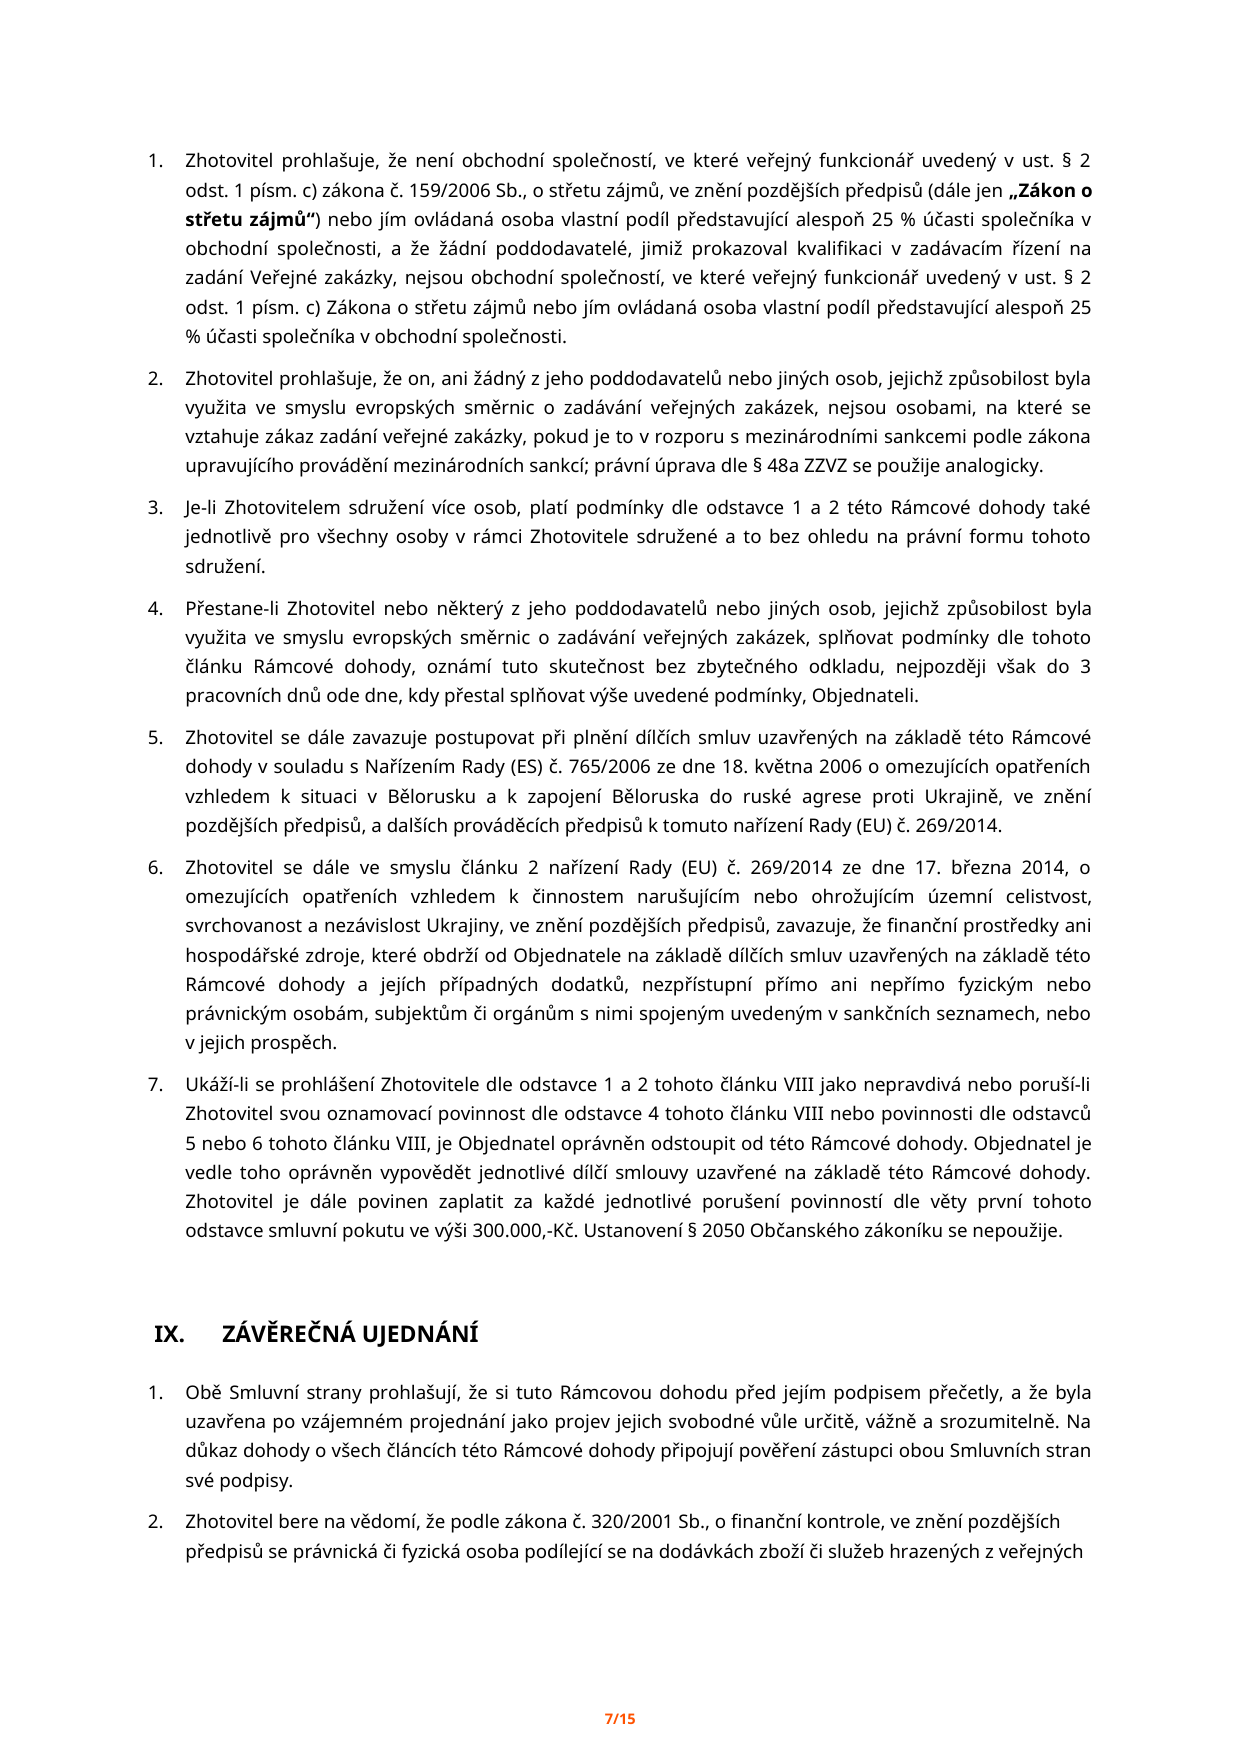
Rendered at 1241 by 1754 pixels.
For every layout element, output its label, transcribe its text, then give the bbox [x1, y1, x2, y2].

list Je-li Zhotovitelem sdružení více osob, platí podmínky dle odstavce 1 a 2 této Rámcové dohody také jednotlivě pro všechny osoby v rámci Zhotovitele sdružené a to bez ohledu na právní formu tohoto sdružení. [148, 494, 1093, 579]
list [148, 1509, 1093, 1563]
list Obě Smluvní strany prohlašují, že si tuto Rámcovou dohodu před jejím podpisem přečetly, a že byla uzavřena po vzájemném projednání jako projev jejich svobodné vůle určitě, vážně a srozumitelně. Na důkaz dohody o všech článcích této Rámcové dohody připojují pověření zástupci obou Smluvních stran své podpisy. [148, 1379, 1093, 1492]
list Zhotovitel prohlašuje, že on, ani žádný z jeho poddodavatelů nebo jiných osob, jejichž způsobilost byla využita ve smyslu evropských směrnic o zadávání veřejných zakázek, nejsou osobami, na které se vztahuje zákaz zadání veřejné zakázky, pokud je to v rozporu s mezinárodními sankcemi podle zákona upravujícího provádění mezinárodních sankcí; právní úprava dle § 48a ZZVZ se použije analogicky. [148, 365, 1093, 478]
list Přestane-li Zhotovitel nebo některý z jeho poddodavatelů nebo jiných osob, jejichž způsobilost byla využita ve smyslu evropských směrnic o zadávání veřejných zakázek, splňovat podmínky dle tohoto článku Rámcové dohody, oznámí tuto skutečnost bez zbytečného odkladu, nejpozději však do 3 pracovních dnů ode dne, kdy přestal splňovat výše uvedené podmínky, Objednateli. [148, 595, 1093, 708]
list Zhotovitel se dále zavazuje postupovat při plnění dílčích smluv uzavřených na základě této Rámcové dohody v souladu s Nařízením Rady (ES) č. 765/2006 ze dne 18. května 2006 o omezujících opatřeních vzhledem k situaci v Bělorusku a k zapojení Běloruska do ruské agrese proti Ukrajině, ve znění pozdějších předpisů, a dalších prováděcích předpisů k tomuto nařízení Rady (EU) č. 269/2014. [148, 724, 1093, 838]
list Ukáží-li se prohlášení Zhotovitele dle odstavce 1 a 2 tohoto článku VIII jako nepravdivá nebo poruší-li Zhotovitel svou oznamovací povinnost dle odstavce 4 tohoto článku VIII nebo povinnosti dle odstavců 5 nebo 6 tohoto článku VIII, je Objednatel oprávněn odstoupit od této Rámcové dohody. Objednatel je vedle toho oprávněn vypovědět jednotlivé dílčí smlouvy uzavřené na základě této Rámcové dohody. Zhotovitel je dále povinen zaplatit za každé jednotlivé porušení povinností dle věty první tohoto odstavce smluvní pokutu ve výši 300.000,-Kč. Ustanovení § 2050 Občanského zákoníku se nepoužije. [148, 1071, 1093, 1243]
list Zhotovitel prohlašuje, že není obchodní společností, ve které veřejný funkcionář uvedený v ust. § 2 odst. 1 písm. c) zákona č. 159/2006 Sb., o střetu zájmů, ve znění pozdějších předpisů (dále jen „Zákon o střetu zájmů“) nebo jím ovládaná osoba vlastní podíl představující alespoň 25 % účasti společníka v obchodní společnosti, a že žádní poddodavatelé, jimiž prokazoval kvalifikaci v zadávacím řízení na zadání Veřejné zakázky, nejsou obchodní společností, ve které veřejný funkcionář uvedený v ust. § 2 odst. 1 písm. c) Zákona o střetu zájmů nebo jím ovládaná osoba vlastní podíl představující alespoň 25 % účasti společníka v obchodní společnosti. [148, 148, 1093, 349]
list Zhotovitel se dále ve smyslu článku 2 nařízení Rady (EU) č. 269/2014 ze dne 17. března 2014, o omezujících opatřeních vzhledem k činnostem narušujícím nebo ohrožujícím územní celistvost, svrchovanost a nezávislost Ukrajiny, ve znění pozdějších předpisů, zavazuje, že finanční prostředky ani hospodářské zdroje, které obdrží od Objednatele na základě dílčích smluv uzavřených na základě této Rámcové dohody a jejích případných dodatků, nezpřístupní přímo ani nepřímo fyzickým nebo právnickým osobám, subjektům či orgánům s nimi spojeným uvedeným v sankčních seznamech, nebo v jejich prospěch. [148, 854, 1093, 1055]
list ZÁVĚREČNÁ UJEDNÁNÍ [185, 1318, 1093, 1349]
